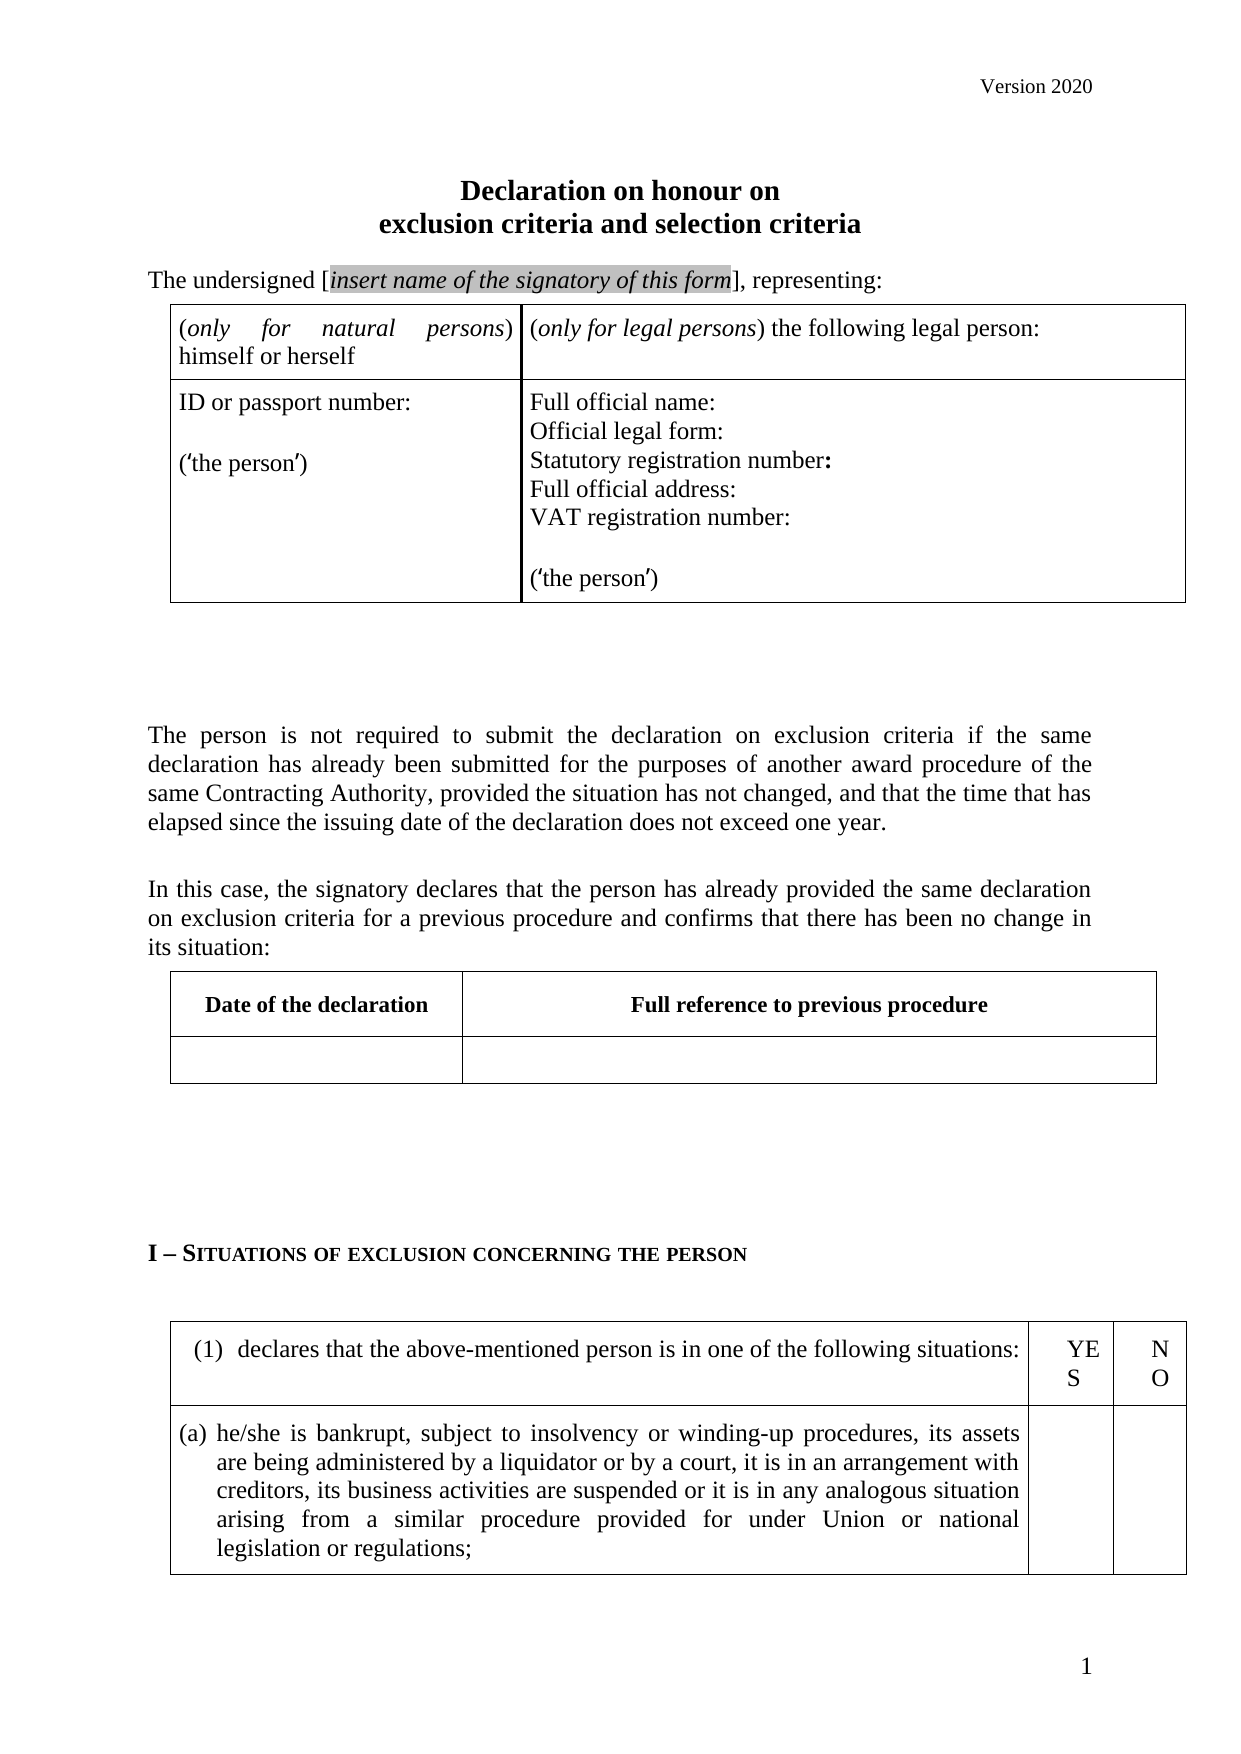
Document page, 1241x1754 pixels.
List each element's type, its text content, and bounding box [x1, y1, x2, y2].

table_header NO [1114, 1322, 1186, 1404]
table_header (only for legal persons) the following legal person: [523, 305, 1185, 378]
table_header declares that the above-mentioned person is in one of the following situations: [171, 1322, 1028, 1404]
text The person is not required to submit the declaration on exclusion criteria if the same declaration has already been submitted for the purposes of another award procedure of the same Contracting Authority, provided the situation has not changed, and that the time that has elapsed since the issuing date of the declaration does not exceed one year. [148, 720, 1093, 835]
table_cell [1029, 1406, 1113, 1574]
table_header YES [1029, 1322, 1113, 1404]
text In this case, the signatory declares that the person has already provided the same declaration on exclusion criteria for a previous procedure and confirms that there has been no change in its situation: [148, 874, 1093, 961]
text The undersigned [insert name of the signatory of this form], representing: [731, 265, 1093, 293]
table_header Date of the declaration [171, 972, 462, 1036]
table_cell [171, 1037, 462, 1082]
table_cell he/she is bankrupt, subject to insolvency or winding-up procedures, its assets are being administered by a liquidator or by a court, it is in an arrangement with creditors, its business activities are suspended or it is in any analogous situation arising from a similar procedure provided for under Union or national legislation or regulations; [171, 1406, 1028, 1574]
table_cell ID or passport number: (‘the person’) [171, 380, 520, 602]
table_cell [1114, 1406, 1186, 1574]
table_header Full reference to previous procedure [463, 972, 1156, 1036]
title I – Situations of exclusion concerning the person [148, 1238, 1093, 1267]
table_cell Full official name: Official legal form: Statutory registration number: Full official address: VAT registration number: (‘the person’) [523, 380, 1185, 602]
text Declaration on honour on exclusion criteria and selection criteria [148, 173, 1093, 240]
table_header (only for natural persons) himself or herself [171, 305, 520, 378]
text The undersigned [insert name of the signatory of this form], representing: [148, 265, 330, 293]
table_cell [463, 1037, 1156, 1082]
